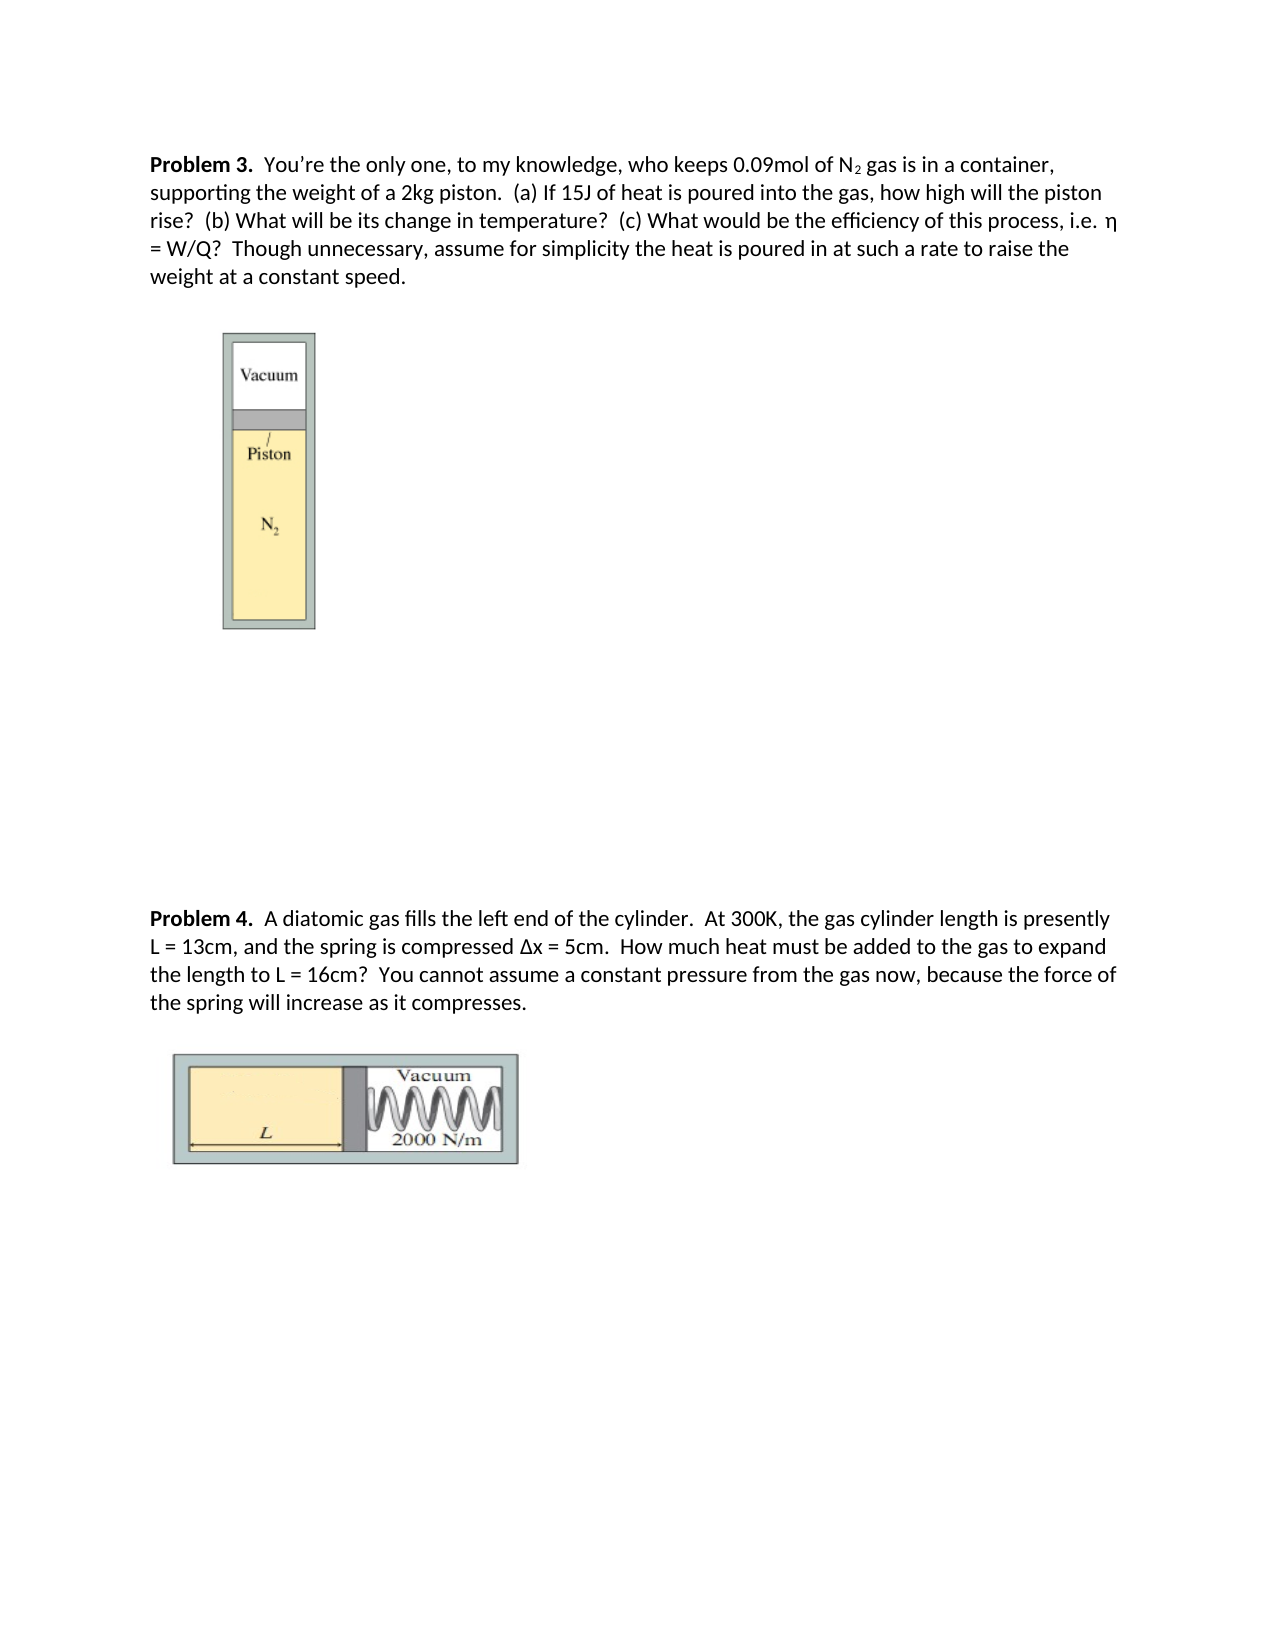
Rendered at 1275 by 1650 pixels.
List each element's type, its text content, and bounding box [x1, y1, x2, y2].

text L = 13cm, and the spring is compressed Δx = 5cm. How much heat must be added to the gas to expand the length to L = 16cm? You cannot assume a constant pressure from the gas now, because the force of the spring will increase as it compresses. [150, 932, 1125, 1016]
text Problem 3. You’re the only one, to my knowledge, who keeps 0.09mol of N2 gas is in a container, supporting the weight of a 2kg piston. (a) If 15J of heat is poured into the gas, how high will the piston rise? (b) What will be its change in temperature? (c) What would be the efficiency of this process, i.e. η = W/Q? Though unnecessary, assume for simplicity the heat is poured in at such a rate to raise the weight at a constant speed. [150, 150, 1125, 290]
picture [150, 1044, 534, 1216]
picture [150, 318, 445, 652]
text Problem 4. A diatomic gas fills the left end of the cylinder. At 300K, the gas cylinder length is presently [150, 904, 1125, 932]
